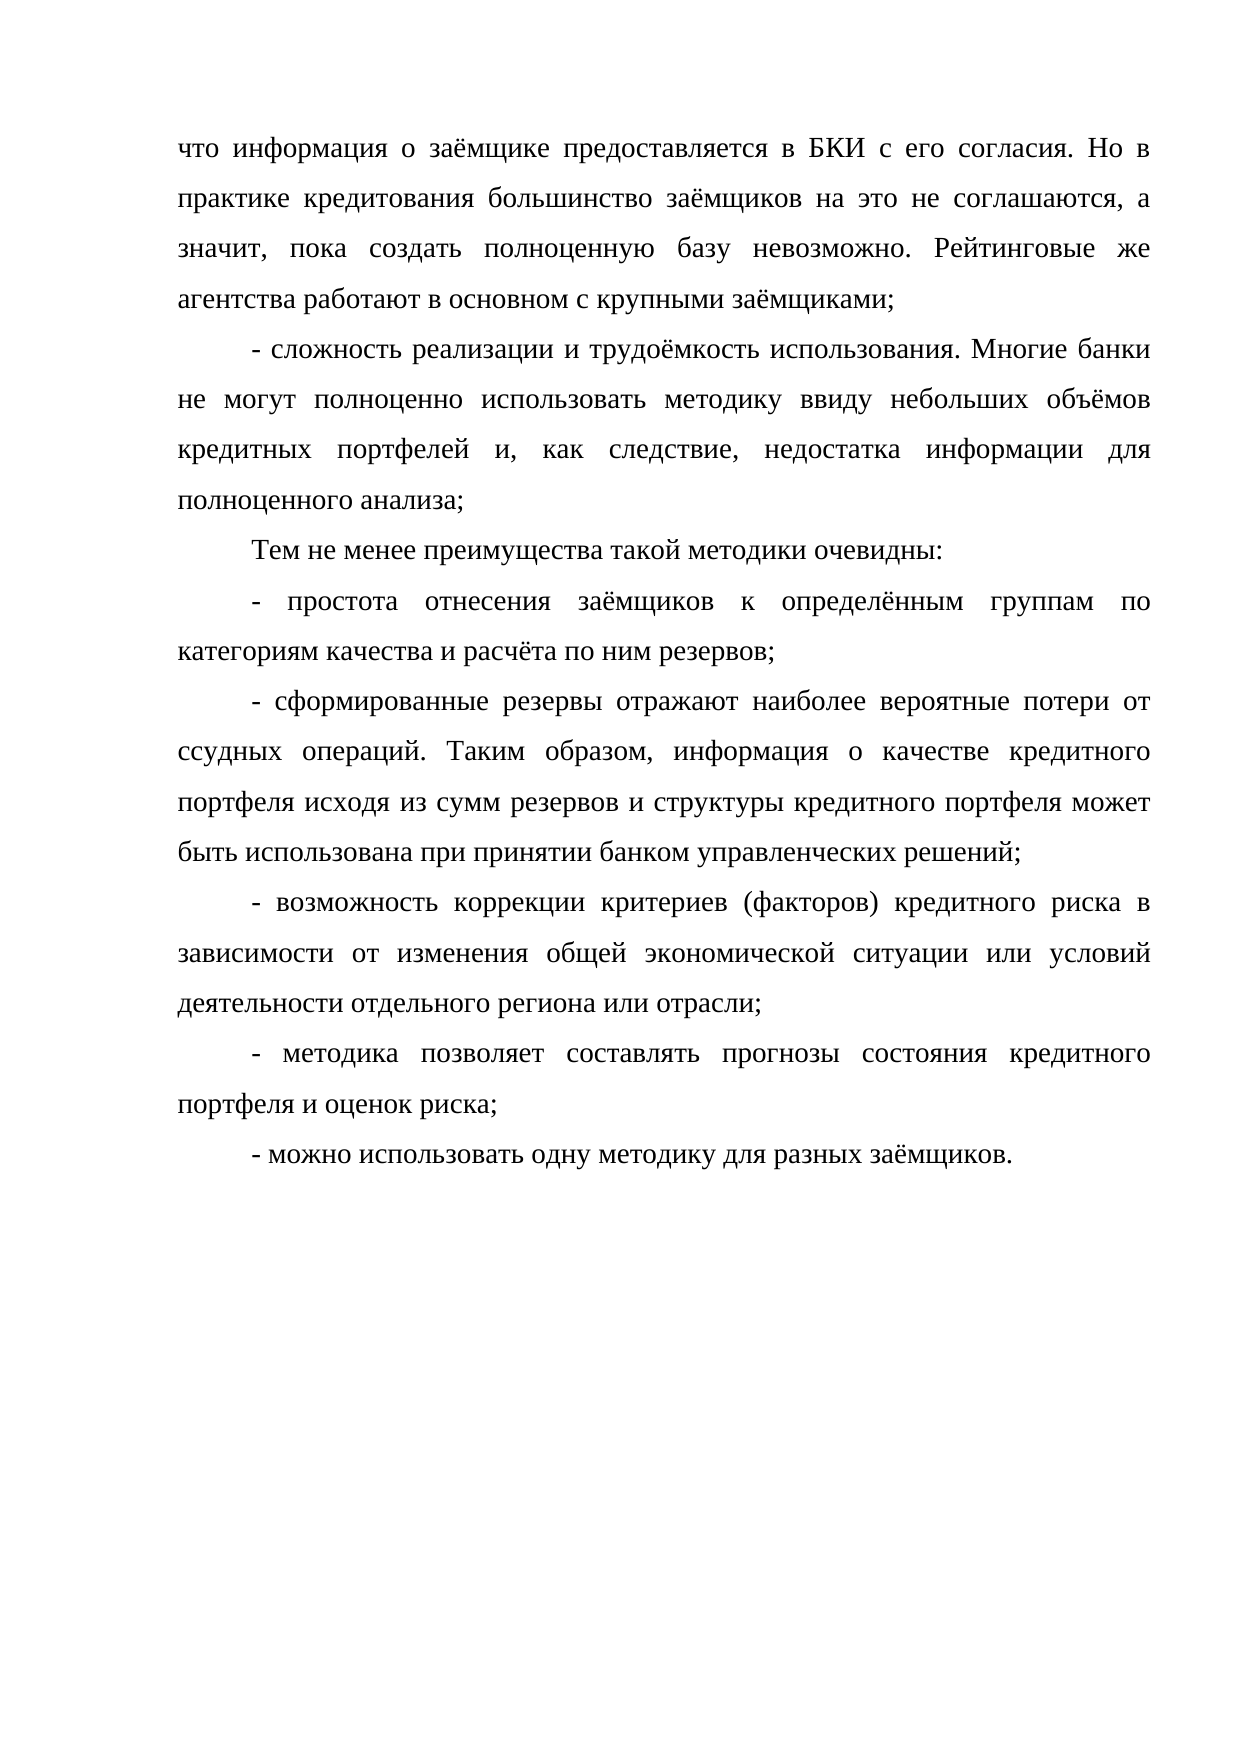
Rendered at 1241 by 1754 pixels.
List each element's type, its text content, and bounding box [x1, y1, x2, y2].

text - простота отнесения заёмщиков к определённым группам по категориям качества и расчёта по ним резервов; [177, 583, 1152, 666]
text - можно использовать одну методику для разных заёмщиков. [177, 1136, 1152, 1169]
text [177, 130, 1152, 314]
text - сформированные резервы отражают наиболее вероятные потери от ссудных операций. Таким образом, информация о качестве кредитного портфеля исходя из сумм резервов и структуры кредитного портфеля может быть использована при принятии банком управленческих решений; [177, 683, 1152, 868]
text - сложность реализации и трудоёмкость использования. Многие банки не могут полноценно использовать методику ввиду небольших объёмов кредитных портфелей и, как следствие, недостатка информации для полноценного анализа; [177, 331, 1152, 516]
text Тем не менее преимущества такой методики очевидны: [177, 532, 1152, 566]
text - методика позволяет составлять прогнозы состояния кредитного портфеля и оценок риска; [177, 1035, 1152, 1119]
text - возможность коррекции критериев (факторов) кредитного риска в зависимости от изменения общей экономической ситуации или условий деятельности отдельного региона или отрасли; [177, 884, 1152, 1019]
